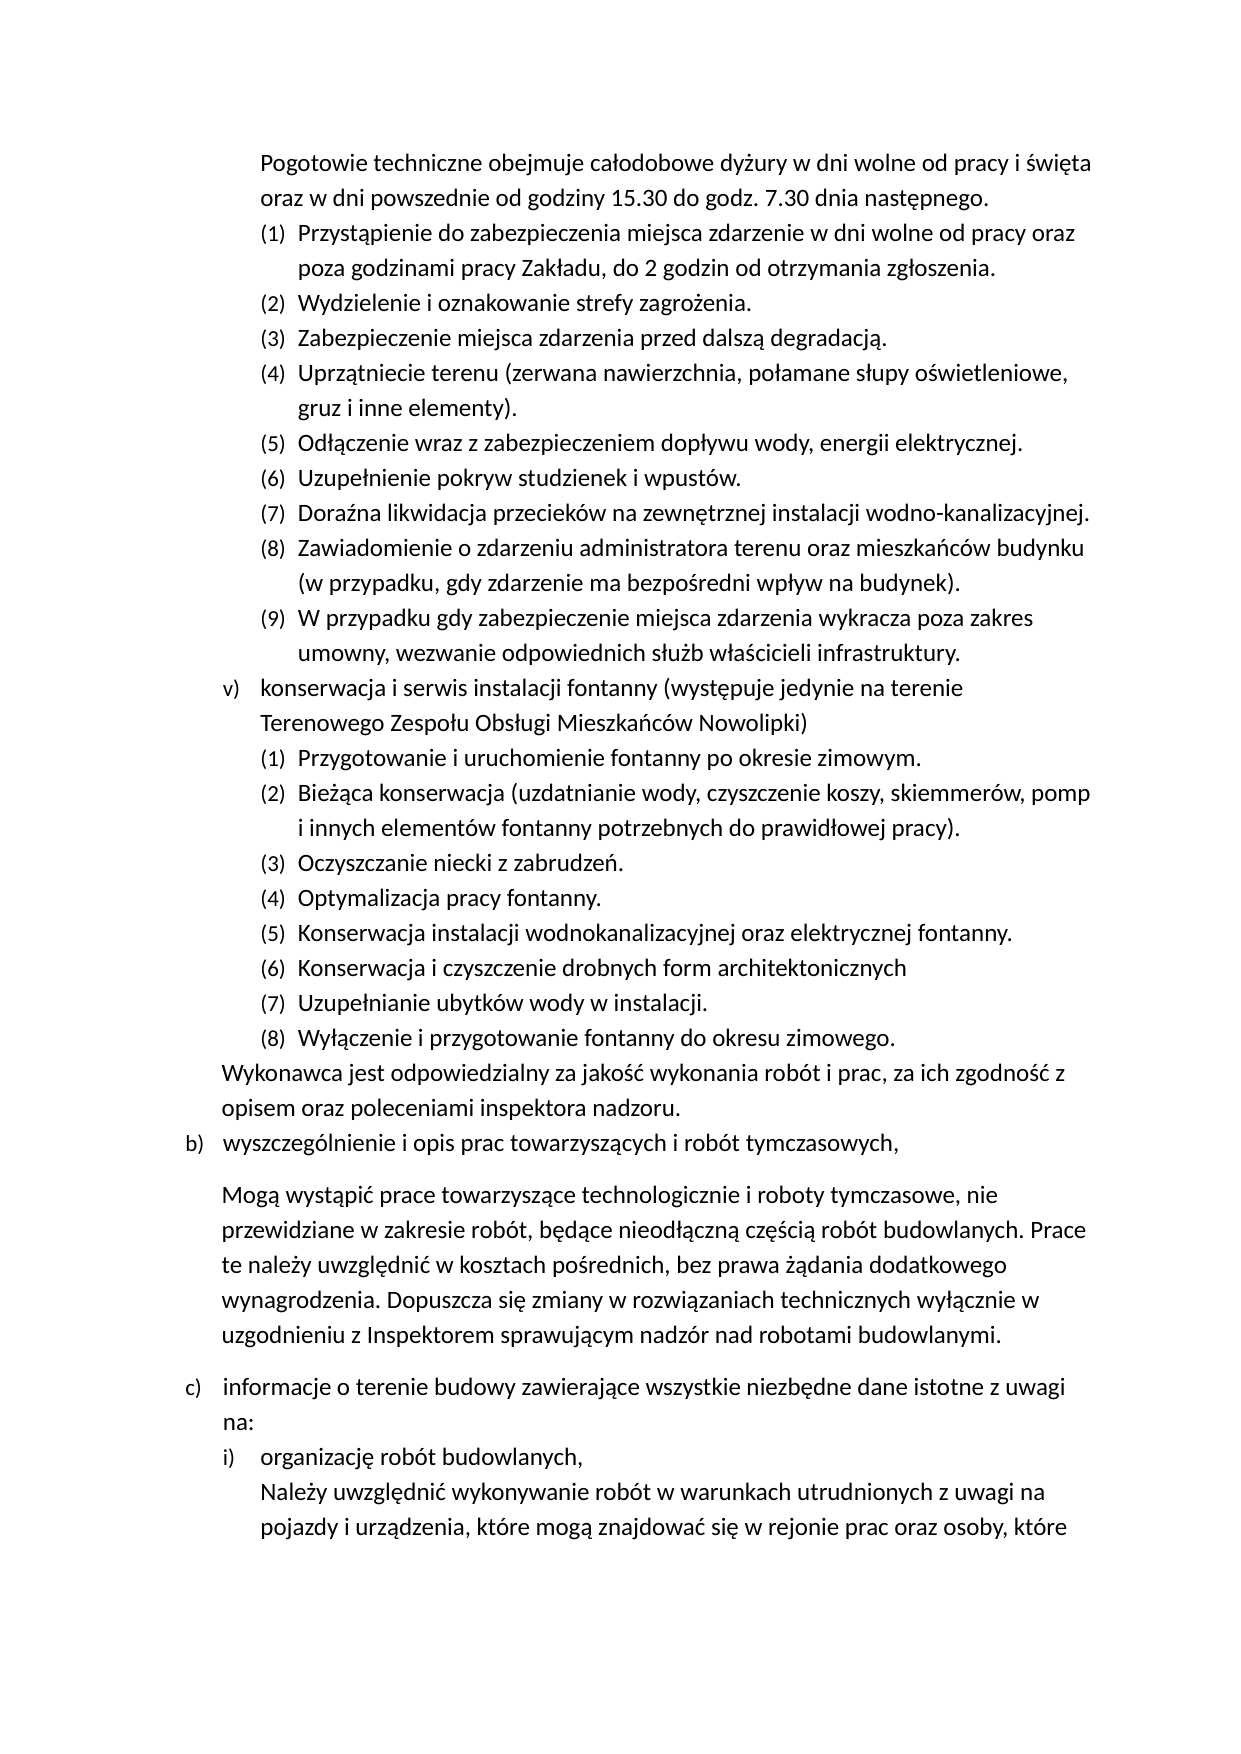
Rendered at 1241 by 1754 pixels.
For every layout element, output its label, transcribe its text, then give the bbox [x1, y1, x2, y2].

list informacje o terenie budowy zawierające wszystkie niezbędne dane istotne z uwagi na: [185, 1371, 1093, 1436]
list wyszczególnienie i opis prac towarzyszących i robót tymczasowych, [185, 1128, 1093, 1158]
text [260, 1476, 1093, 1541]
list Przygotowanie i uruchomienie fontanny po okresie zimowym. [260, 743, 1093, 773]
list organizację robót budowlanych, [223, 1441, 1093, 1471]
list Przystąpienie do zabezpieczenia miejsca zdarzenie w dni wolne od pracy oraz poza godzinami pracy Zakładu, do 2 godzin od otrzymania zgłoszenia. [260, 218, 1093, 283]
text Pogotowie techniczne obejmuje całodobowe dyżury w dni wolne od pracy i święta oraz w dni powszednie od godziny 15.30 do godz. 7.30 dnia następnego. [260, 148, 1093, 213]
text Mogą wystąpić prace towarzyszące technologicznie i roboty tymczasowe, nie przewidziane w zakresie robót, będące nieodłączną częścią robót budowlanych. Prace te należy uwzględnić w kosztach pośrednich, bez prawa żądania dodatkowego wynagrodzenia. Dopuszcza się zmiany w rozwiązaniach technicznych wyłącznie w uzgodnieniu z Inspektorem sprawującym nadzór nad robotami budowlanymi. [221, 1179, 1093, 1350]
list W przypadku gdy zabezpieczenie miejsca zdarzenia wykracza poza zakres umowny, wezwanie odpowiednich służb właścicieli infrastruktury. [260, 603, 1093, 668]
list Konserwacja instalacji wodnokanalizacyjnej oraz elektrycznej fontanny. [260, 918, 1093, 948]
list Doraźna likwidacja przecieków na zewnętrznej instalacji wodno-kanalizacyjnej. [260, 498, 1093, 528]
list Uprzątniecie terenu (zerwana nawierzchnia, połamane słupy oświetleniowe, gruz i inne elementy). [260, 358, 1093, 423]
list Oczyszczanie niecki z zabrudzeń. [260, 848, 1093, 878]
list Bieżąca konserwacja (uzdatnianie wody, czyszczenie koszy, skiemmerów, pomp i innych elementów fontanny potrzebnych do prawidłowej pracy). [260, 778, 1093, 843]
list Zabezpieczenie miejsca zdarzenia przed dalszą degradacją. [260, 323, 1093, 353]
list konserwacja i serwis instalacji fontanny (występuje jedynie na terenie Terenowego Zespołu Obsługi Mieszkańców Nowolipki) [223, 673, 1093, 738]
list Optymalizacja pracy fontanny. [260, 883, 1093, 913]
list Konserwacja i czyszczenie drobnych form architektonicznych [260, 953, 1093, 983]
list Odłączenie wraz z zabezpieczeniem dopływu wody, energii elektrycznej. [260, 428, 1093, 458]
list Wydzielenie i oznakowanie strefy zagrożenia. [260, 288, 1093, 318]
list Wyłączenie i przygotowanie fontanny do okresu zimowego. [260, 1023, 1093, 1053]
list Zawiadomienie o zdarzeniu administratora terenu oraz mieszkańców budynku (w przypadku, gdy zdarzenie ma bezpośredni wpływ na budynek). [260, 533, 1093, 598]
list Uzupełnianie ubytków wody w instalacji. [260, 988, 1093, 1018]
text Wykonawca jest odpowiedzialny za jakość wykonania robót i prac, za ich zgodność z opisem oraz poleceniami inspektora nadzoru. [221, 1058, 1093, 1123]
list Uzupełnienie pokryw studzienek i wpustów. [260, 463, 1093, 493]
